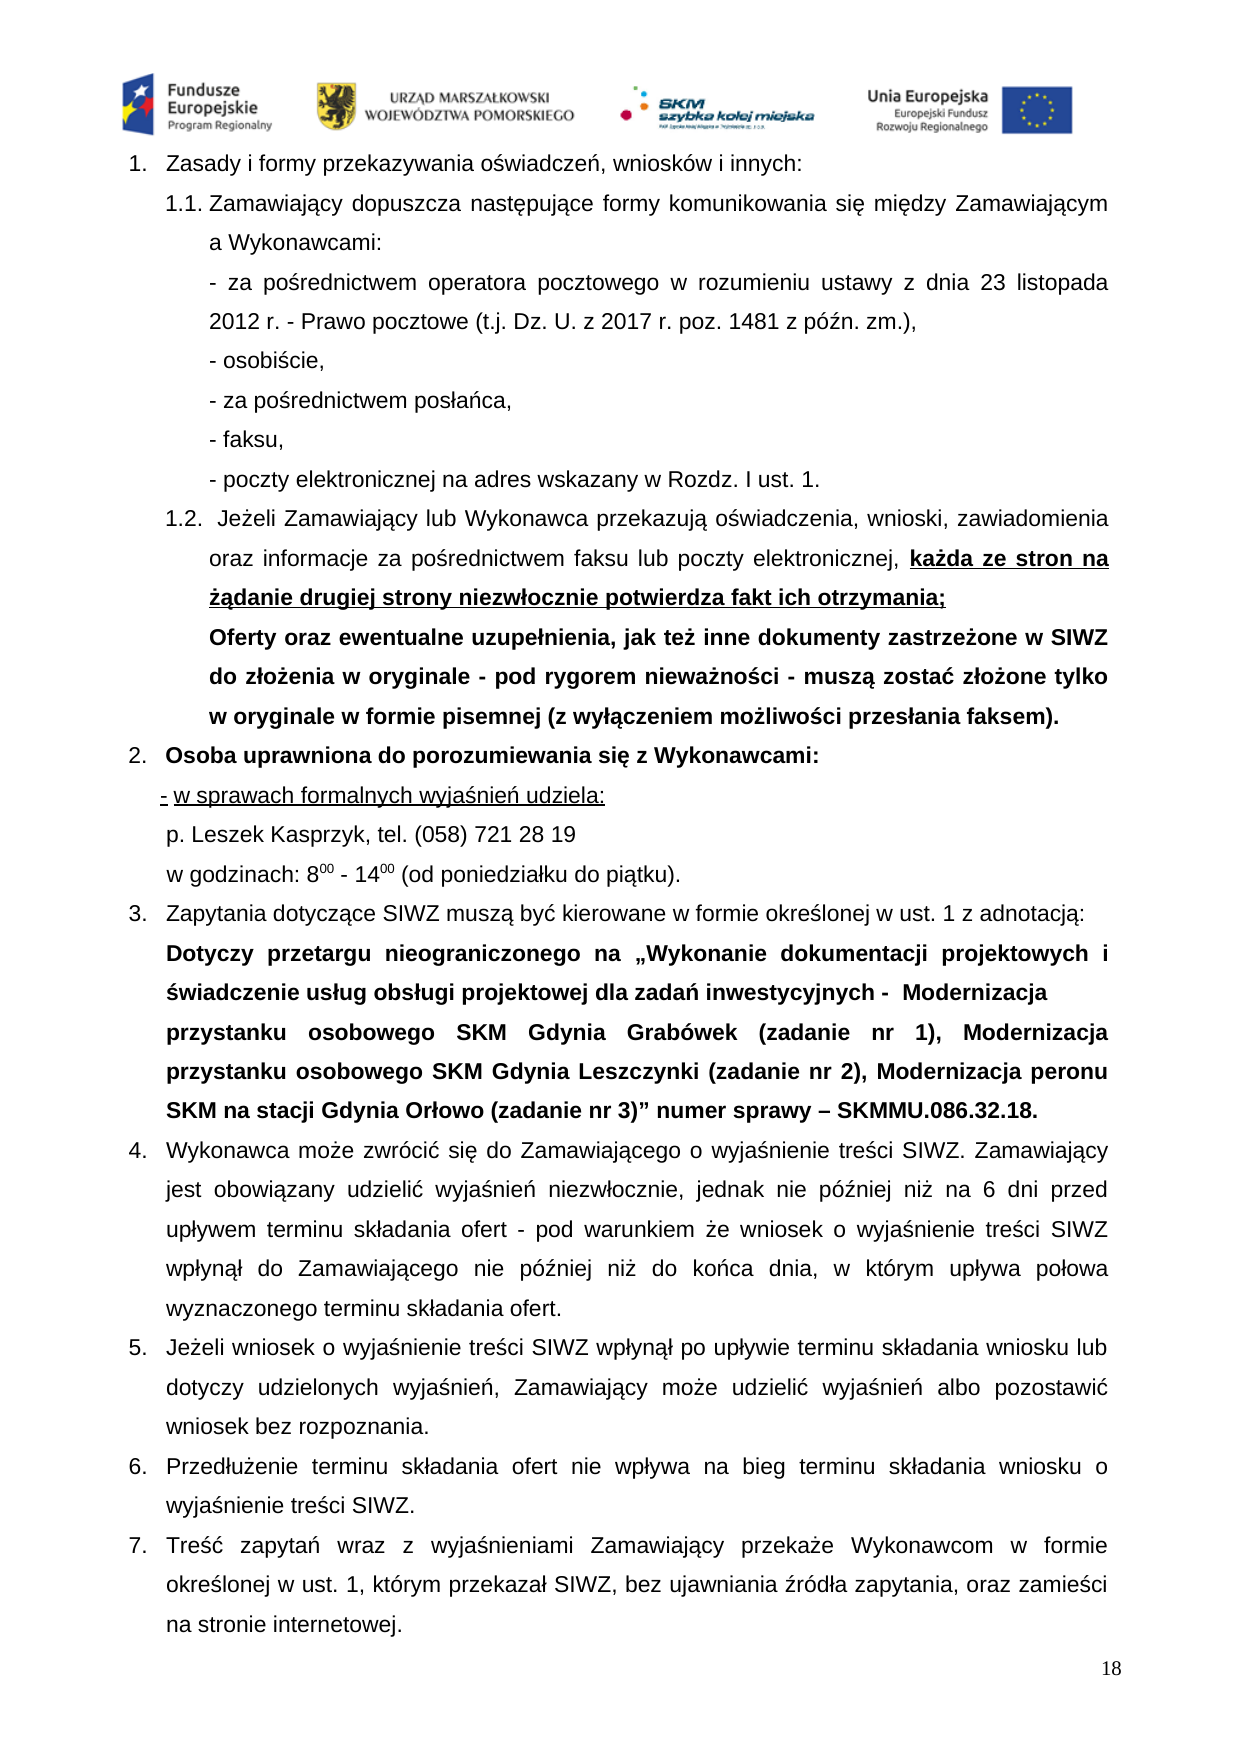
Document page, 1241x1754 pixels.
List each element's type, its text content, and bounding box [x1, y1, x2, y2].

text p. Leszek Kasprzyk, tel. (058) 721 28 19 [166, 821, 1109, 847]
text Dotyczy przetargu nieograniczonego na „Wykonanie dokumentacji projektowych i świadczenie usług obsługi projektowej dla zadań inwestycyjnych - Modernizacja przystanku osobowego SKM Gdynia Grabówek (zadanie nr 1), Modernizacja przystanku osobowego SKM Gdynia Leszczynki (zadanie nr 2), Modernizacja peronu SKM na stacji Gdynia Orłowo (zadanie nr 3)” numer sprawy – SKMMU.086.32.18. [166, 939, 1109, 1124]
list Zasady i formy przekazywania oświadczeń, wniosków i innych: [128, 150, 1109, 176]
list Zapytania dotyczące SIWZ muszą być kierowane w formie określonej w ust. 1 z adnotacją: [128, 900, 1109, 926]
text - faksu, [135, 426, 1109, 453]
list Treść zapytań wraz z wyjaśnieniami Zamawiający przekaże Wykonawcom w formie określonej w ust. 1, którym przekazał SIWZ, bez ujawniania źródła zapytania, oraz zamieści na stronie internetowej. [128, 1532, 1109, 1637]
text - osobiście, [209, 347, 1109, 374]
list Jeżeli wniosek o wyjaśnienie treści SIWZ wpłynął po upływie terminu składania wniosku lub dotyczy udzielonych wyjaśnień, Zamawiający może udzielić wyjaśnień albo pozostawić wniosek bez rozpoznania. [128, 1334, 1109, 1440]
list Przedłużenie terminu składania ofert nie wpływa na bieg terminu składania wniosku o wyjaśnienie treści SIWZ. [128, 1453, 1109, 1519]
text - poczty elektronicznej na adres wskazany w Rozdz. I ust. 1. [135, 466, 1109, 492]
picture [113, 73, 1087, 150]
text - za pośrednictwem posłańca, [135, 387, 1109, 413]
text w godzinach: 800 - 1400 (od poniedziałku do piątku). [166, 861, 833, 887]
text - za pośrednictwem operatora pocztowego w rozumieniu ustawy z dnia 23 listopada 2012 r. - Prawo pocztowe (t.j. Dz. U. z 2017 r. poz. 1481 z późn. zm.), [209, 268, 1109, 334]
list Zamawiający dopuszcza następujące formy komunikowania się między Zamawiającym a Wykonawcami: [165, 189, 1109, 255]
text Oferty oraz ewentualne uzupełnienia, jak też inne dokumenty zastrzeżone w SIWZ do złożenia w oryginale - pod rygorem nieważności - muszą zostać złożone tylko w oryginale w formie pisemnej (z wyłączeniem możliwości przesłania faksem). [209, 624, 1109, 729]
list Osoba uprawniona do porozumiewania się z Wykonawcami: [128, 742, 1109, 768]
list Jeżeli Zamawiający lub Wykonawca przekazują oświadczenia, wnioski, zawiadomienia oraz informacje za pośrednictwem faksu lub poczty elektronicznej, każda ze stron na żądanie drugiej strony niezwłocznie potwierdza fakt ich otrzymania; [165, 505, 1109, 611]
list Wykonawca może zwrócić się do Zamawiającego o wyjaśnienie treści SIWZ. Zamawiający jest obowiązany udzielić wyjaśnień niezwłocznie, jednak nie później niż na 6 dni przed upływem terminu składania ofert - pod warunkiem że wniosek o wyjaśnienie treści SIWZ wpłynął do Zamawiającego nie później niż do końca dnia, w którym upływa połowa wyznaczonego terminu składania ofert. [128, 1137, 1109, 1321]
text - w sprawach formalnych wyjaśnień udziela: [160, 782, 1109, 808]
